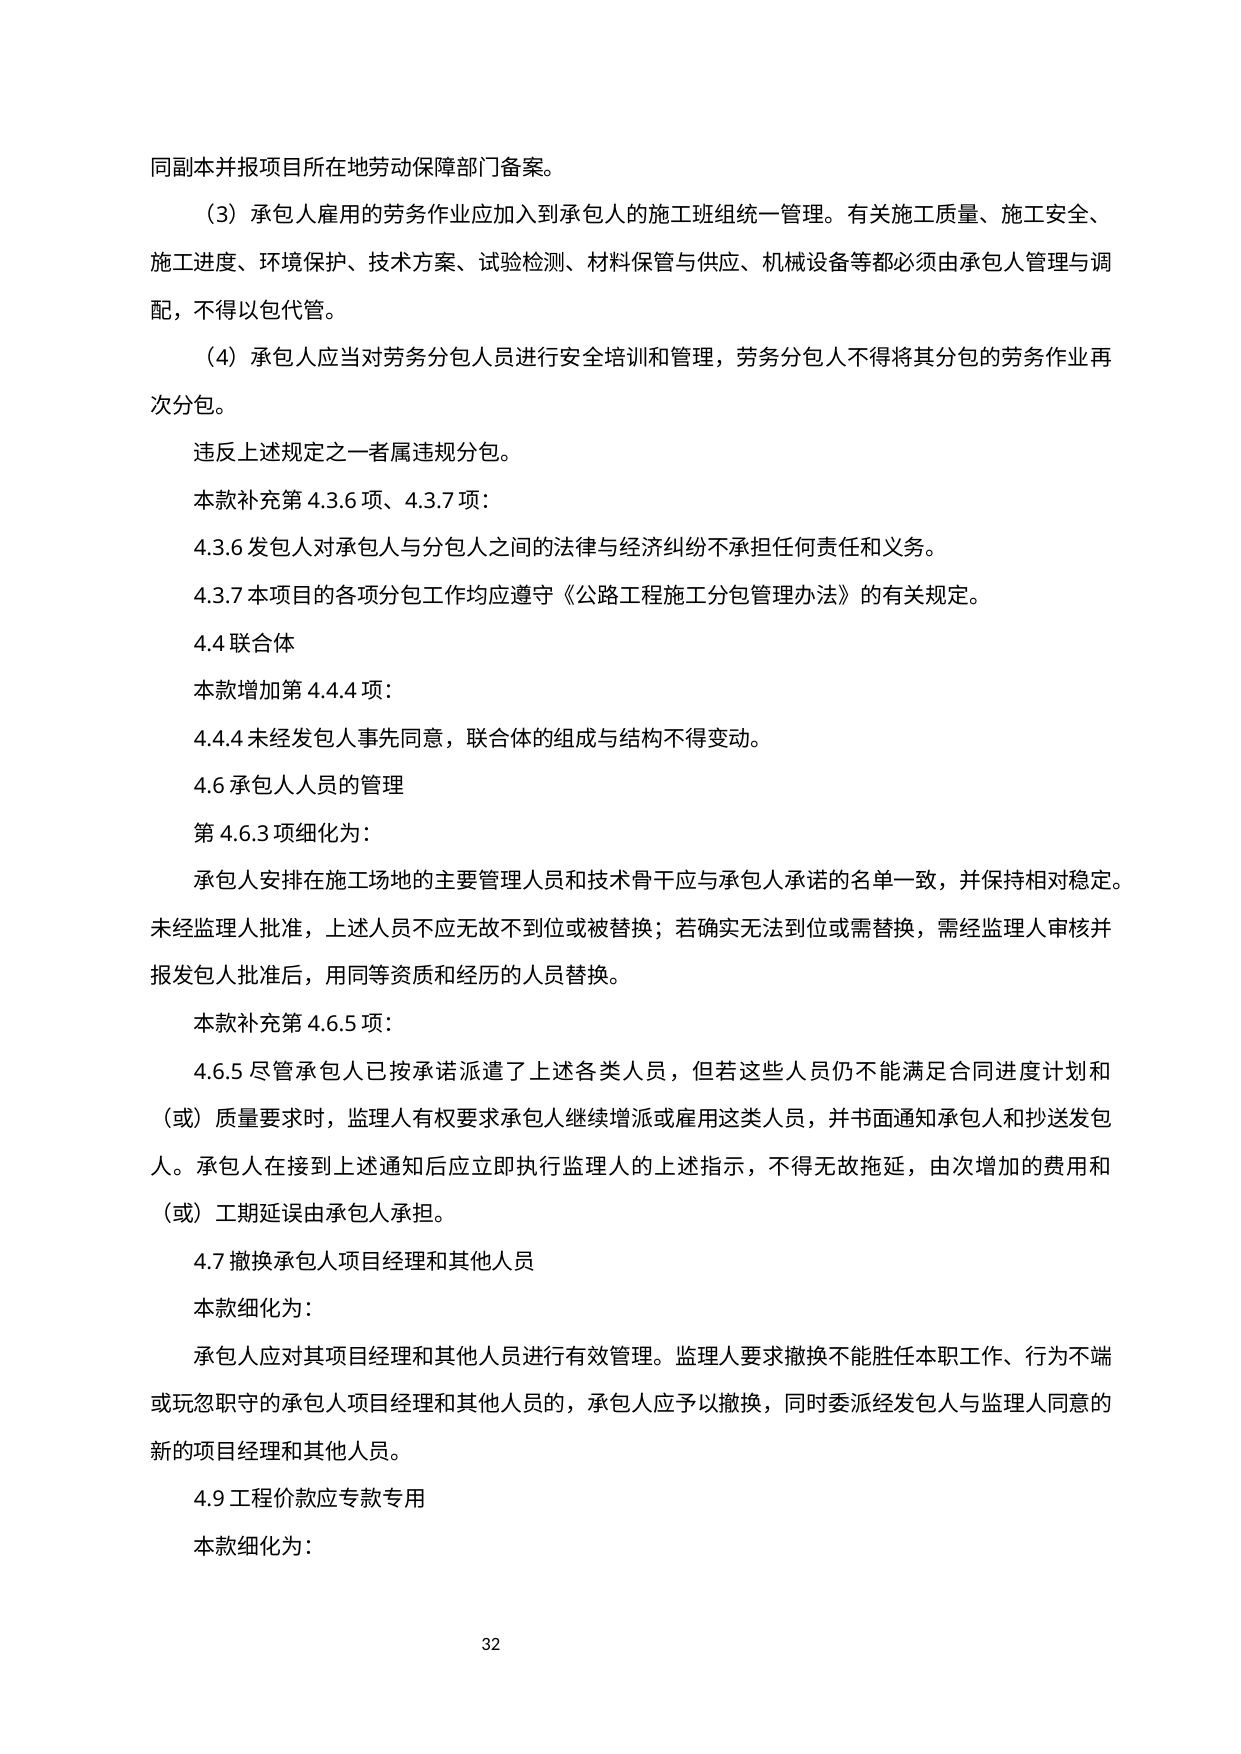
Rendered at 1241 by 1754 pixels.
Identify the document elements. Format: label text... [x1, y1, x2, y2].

text 4.6.5尽管承包人已按承诺派遣了上述各类人员，但若这些人员仍不能满足合同进度计划和（或）质量要求时，监理人有权要求承包人继续增派或雇用这类人员，并书面通知承包人和抄送发包人。承包人在接到上述通知后应立即执行监理人的上述指示，不得无故拖延，由次增加的费用和（或）工期延误由承包人承担。 [150, 1054, 1112, 1228]
text 4.9工程价款应专款专用 [150, 1481, 1112, 1513]
text 本款补充第4.3.6项、4.3.7项： [150, 483, 1112, 514]
text 本款细化为： [150, 1529, 1112, 1561]
text 4.4.4未经发包人事先同意，联合体的组成与结构不得变动。 [150, 721, 1112, 752]
text 本款增加第4.4.4项： [150, 673, 1112, 705]
text 本款细化为： [150, 1291, 1112, 1323]
text 4.4联合体 [150, 626, 1112, 657]
text 4.7撤换承包人项目经理和其他人员 [150, 1244, 1112, 1276]
text 第4.6.3项细化为： [150, 816, 1112, 848]
text 本款补充第4.6.5项： [150, 1006, 1112, 1038]
text 违反上述规定之一者属违规分包。 [150, 435, 1112, 467]
text 4.3.6发包人对承包人与分包人之间的法律与经济纠纷不承担任何责任和义务。 [150, 530, 1112, 562]
text （3）承包人雇用的劳务作业应加入到承包人的施工班组统一管理。有关施工质量、施工安全、施工进度、环境保护、技术方案、试验检测、材料保管与供应、机械设备等都必须由承包人管理与调配，不得以包代管。 [150, 197, 1112, 324]
text 承包人安排在施工场地的主要管理人员和技术骨干应与承包人承诺的名单一致，并保持相对稳定。未经监理人批准，上述人员不应无故不到位或被替换；若确实无法到位或需替换，需经监理人审核并报发包人批准后，用同等资质和经历的人员替换。 [150, 863, 1112, 990]
text 承包人应对其项目经理和其他人员进行有效管理。监理人要求撤换不能胜任本职工作、行为不端或玩忽职守的承包人项目经理和其他人员的，承包人应予以撤换，同时委派经发包人与监理人同意的新的项目经理和其他人员。 [150, 1339, 1112, 1466]
text 4.6承包人人员的管理 [150, 768, 1112, 800]
text 4.3.7本项目的各项分包工作均应遵守《公路工程施工分包管理办法》的有关规定。 [150, 578, 1112, 610]
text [150, 150, 1112, 182]
text （4）承包人应当对劳务分包人员进行安全培训和管理，劳务分包人不得将其分包的劳务作业再次分包。 [150, 340, 1112, 419]
